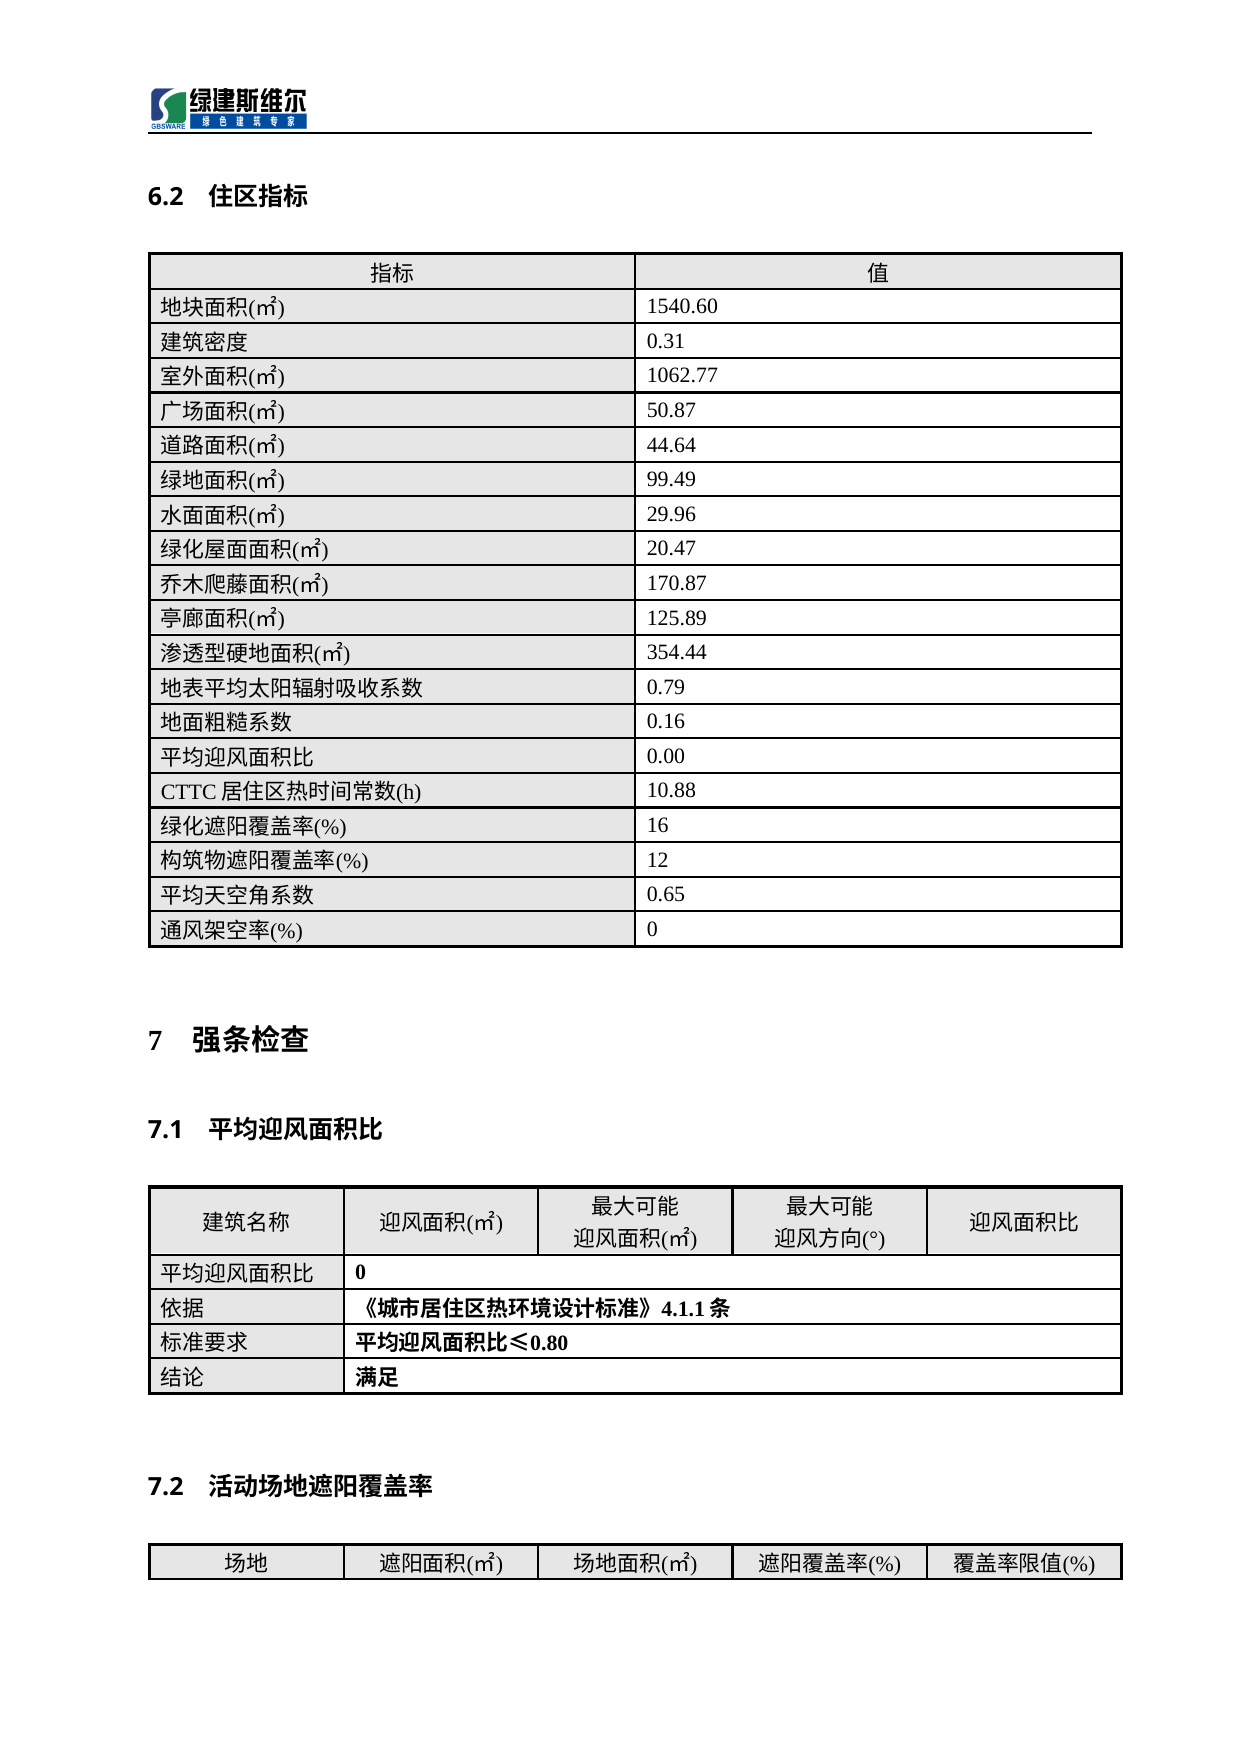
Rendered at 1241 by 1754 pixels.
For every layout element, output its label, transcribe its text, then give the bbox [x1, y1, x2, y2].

table_cell 170.87 [636, 566, 1120, 599]
table_cell 0 [345, 1256, 1120, 1288]
table_cell 绿化屋面面积(㎡) [151, 532, 634, 564]
table_cell 16 [636, 809, 1120, 841]
table_cell 地块面积(㎡) [151, 290, 634, 322]
table_cell 平均迎风面积比 [151, 1256, 343, 1288]
table_cell 50.87 [636, 394, 1120, 426]
table_cell 平均天空角系数 [151, 878, 634, 910]
table_cell 道路面积(㎡) [151, 428, 634, 461]
table_cell 20.47 [636, 532, 1120, 564]
table_cell 标准要求 [151, 1325, 343, 1357]
table_header 最大可能 迎风方向(°) [734, 1189, 926, 1253]
table_cell 12 [636, 843, 1120, 876]
table_cell 0.00 [636, 739, 1120, 772]
table_cell 亭廊面积(㎡) [151, 601, 634, 633]
table_header 覆盖率限值(%) [928, 1546, 1120, 1578]
subtitle 强条检查 [148, 1005, 1092, 1070]
table_cell 乔木爬藤面积(㎡) [151, 566, 634, 599]
table_header 最大可能 迎风面积(㎡) [539, 1189, 731, 1253]
picture [147, 88, 308, 130]
table_cell 地表平均太阳辐射吸收系数 [151, 670, 634, 703]
table_header 迎风面积(㎡) [345, 1189, 537, 1253]
table_cell 结论 [151, 1359, 343, 1392]
table_cell 10.88 [636, 774, 1120, 806]
table_cell 室外面积(㎡) [151, 359, 634, 391]
table_cell 广场面积(㎡) [151, 394, 634, 426]
table_cell 地面粗糙系数 [151, 705, 634, 737]
table_cell 绿地面积(㎡) [151, 463, 634, 495]
table_cell 满足 [345, 1359, 1120, 1392]
table_cell CTTC居住区热时间常数(h) [151, 774, 634, 806]
table_header 遮阳面积(㎡) [345, 1546, 537, 1578]
table_cell 0.79 [636, 670, 1120, 703]
table_cell 125.89 [636, 601, 1120, 633]
table_header 建筑名称 [151, 1189, 343, 1253]
table_cell 0.16 [636, 705, 1120, 737]
table_cell 渗透型硬地面积(㎡) [151, 636, 634, 668]
table_header 指标 [151, 255, 634, 288]
table_cell 通风架空率(%) [151, 912, 634, 945]
table_cell 1540.60 [636, 290, 1120, 322]
subtitle 平均迎风面积比 [148, 1095, 1092, 1160]
table_cell 依据 [151, 1290, 343, 1323]
table_cell 平均迎风面积比≤0.80 [345, 1325, 1120, 1357]
table_cell 99.49 [636, 463, 1120, 495]
table_cell 《城市居住区热环境设计标准》4.1.1条 [345, 1290, 1120, 1323]
table_cell 平均迎风面积比 [151, 739, 634, 772]
subtitle 住区指标 [148, 162, 1092, 227]
table_cell 0.31 [636, 324, 1120, 357]
table_cell 0 [636, 912, 1120, 945]
table_header 场地面积(㎡) [539, 1546, 731, 1578]
subtitle 活动场地遮阳覆盖率 [148, 1452, 1092, 1517]
table_header 值 [636, 255, 1120, 288]
table_cell 绿化遮阳覆盖率(%) [151, 809, 634, 841]
table_cell 0.65 [636, 878, 1120, 910]
table_cell 水面面积(㎡) [151, 497, 634, 530]
table_header 场地 [151, 1546, 343, 1578]
table_header 遮阳覆盖率(%) [734, 1546, 926, 1578]
table_header 迎风面积比 [928, 1189, 1120, 1253]
table_cell 构筑物遮阳覆盖率(%) [151, 843, 634, 876]
table_cell 44.64 [636, 428, 1120, 461]
table_cell 建筑密度 [151, 324, 634, 357]
table_cell 1062.77 [636, 359, 1120, 391]
table_cell 29.96 [636, 497, 1120, 530]
table_cell 354.44 [636, 636, 1120, 668]
